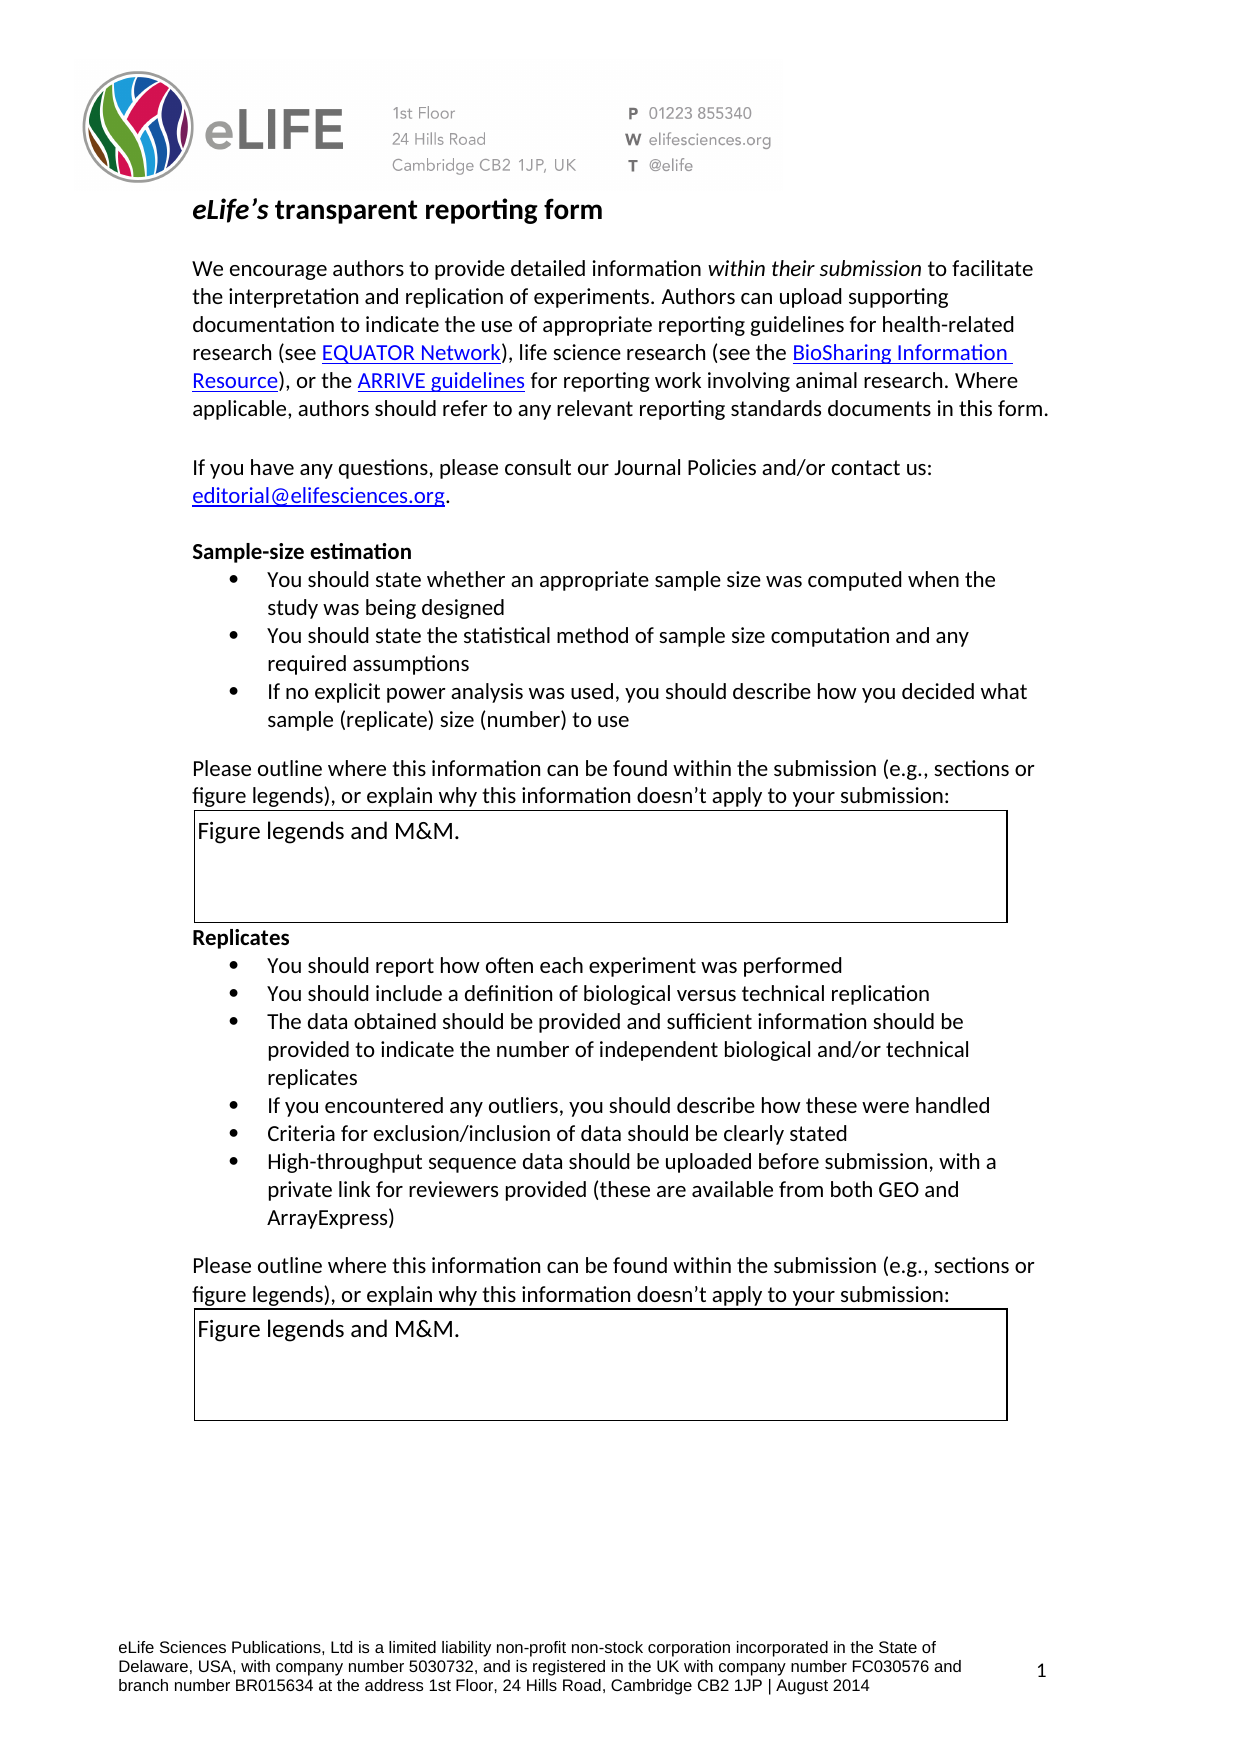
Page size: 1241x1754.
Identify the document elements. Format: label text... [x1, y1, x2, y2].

text Figure legends and M&M. [195, 1311, 1006, 1344]
text Sample-size estimation [192, 537, 1053, 565]
list You should include a definition of biological versus technical replication [229, 979, 1053, 1007]
list You should state the statistical method of sample size computation and any required assumptions [229, 621, 1053, 677]
list If you encountered any outliers, you should describe how these were handled [229, 1091, 1053, 1119]
list You should state whether an appropriate sample size was computed when the study was being designed [229, 565, 1053, 621]
text eLife’s transparent reporting form [192, 191, 1053, 226]
list If no explicit power analysis was used, you should describe how you decided what sample (replicate) size (number) to use [229, 677, 1053, 733]
picture [73, 59, 784, 191]
text Replicates [192, 838, 1053, 951]
text Figure legends and M&M. [195, 813, 1006, 848]
list Criteria for exclusion/inclusion of data should be clearly stated [229, 1119, 1053, 1147]
text If you have any questions, please consult our Journal Policies and/or contact us: editorial@elifesciences.org. [192, 453, 1053, 509]
list High-throughput sequence data should be uploaded before submission, with a private link for reviewers provided (these are available from both GEO and ArrayExpress) [229, 1147, 1053, 1231]
list You should report how often each experiment was performed [229, 951, 1053, 979]
text We encourage authors to provide detailed information within their submission to facilitate the interpretation and replication of experiments. Authors can upload supporting documentation to indicate the use of appropriate reporting guidelines for health-related research (see EQUATOR Network), life science research (see the BioSharing Information Resource), or the ARRIVE guidelines for reporting work involving animal research. Where applicable, authors should refer to any relevant reporting standards documents in this form. [192, 254, 1053, 423]
list The data obtained should be provided and sufficient information should be provided to indicate the number of independent biological and/or technical replicates [229, 1007, 1053, 1091]
